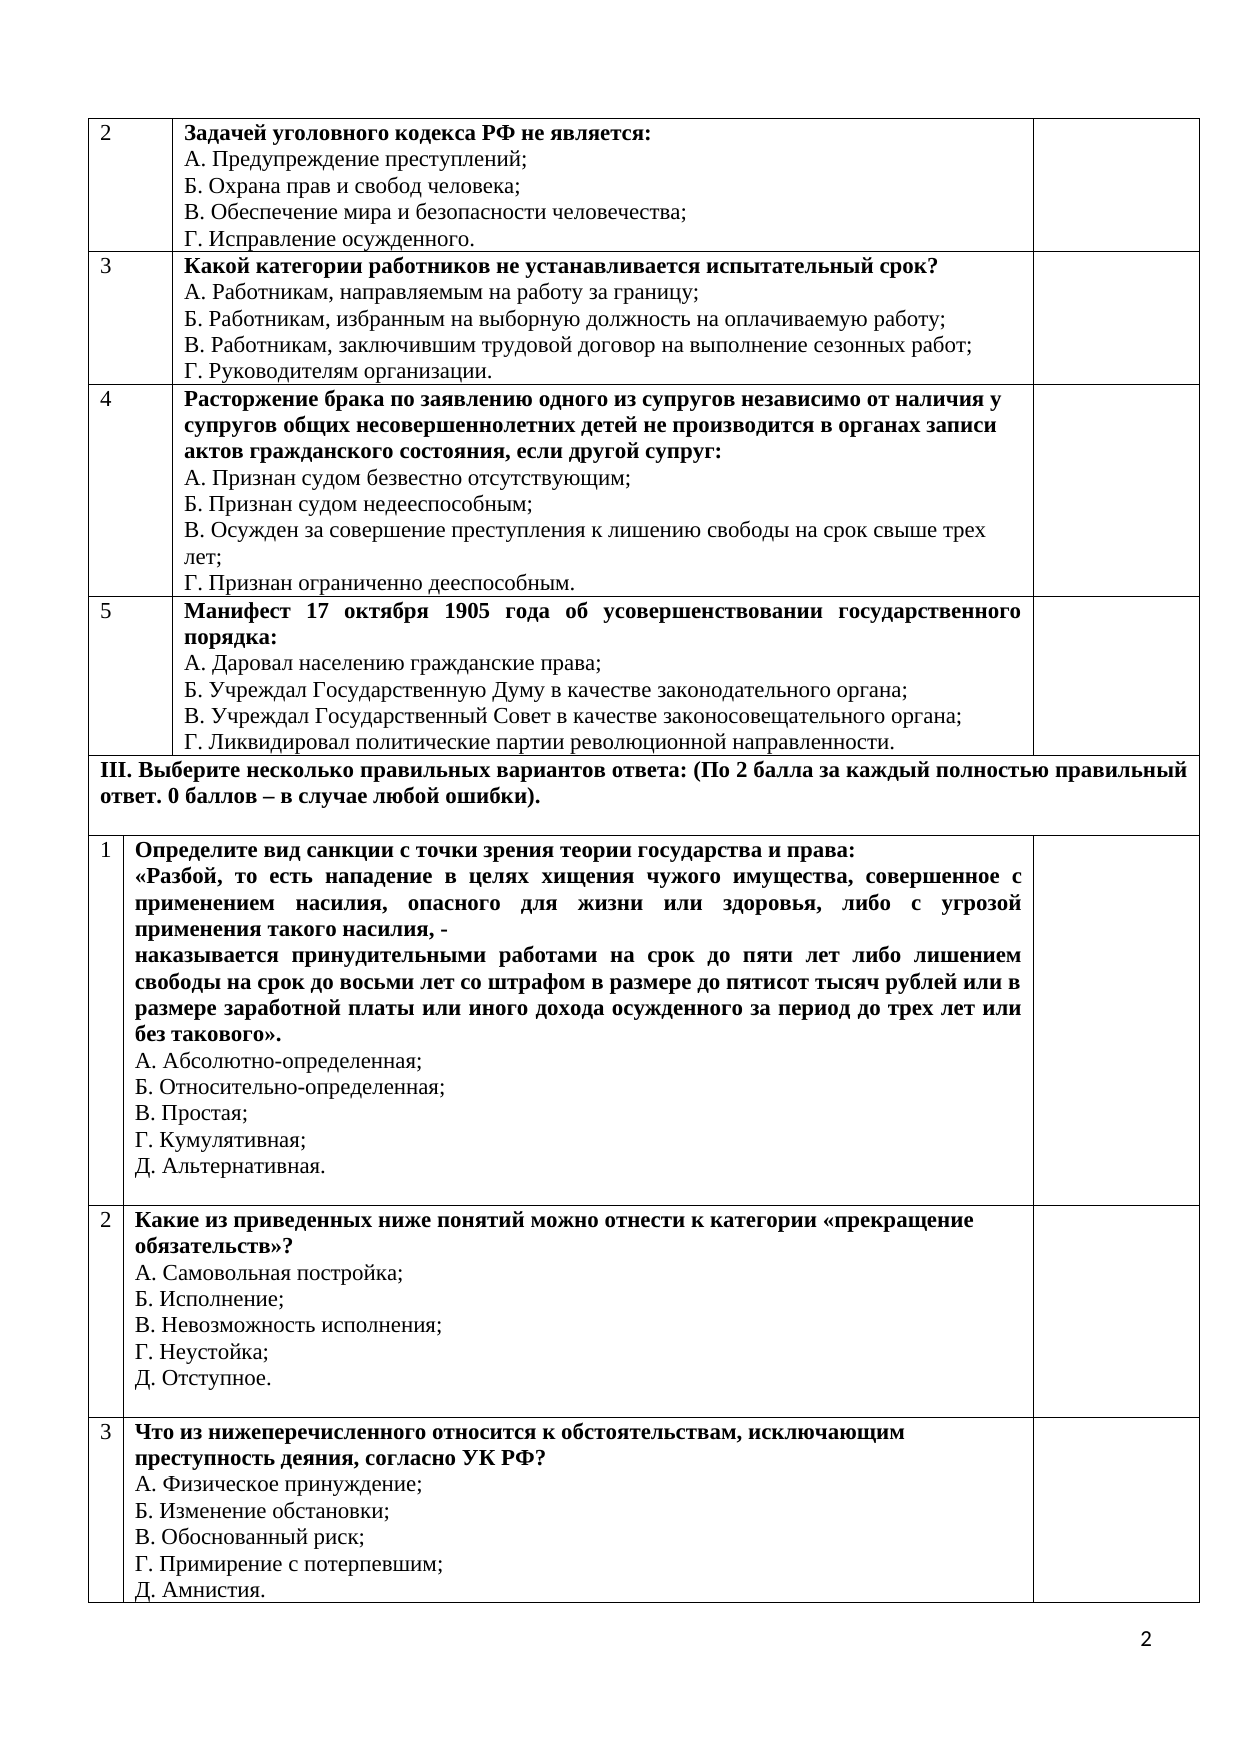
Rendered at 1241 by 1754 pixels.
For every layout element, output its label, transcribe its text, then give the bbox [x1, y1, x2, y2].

table_cell 5 [89, 597, 172, 755]
table_cell [1034, 1418, 1199, 1602]
table_cell Манифест 17 октября 1905 года об усовершенствовании государственного порядка: А. Даровал населению гражданские права; Б. Учреждал Государственную Думу в качестве законодательного органа; В. Учреждал Государственный Совет в качестве законосовещательного органа; Г. Ликвидировал политические партии революционной направленности. [173, 597, 1033, 755]
table_cell Что из нижеперечисленного относится к обстоятельствам, исключающим преступность деяния, согласно УК РФ? А. Физическое принуждение; Б. Изменение обстановки; В. Обоснованный риск; Г. Примирение с потерпевшим; Д. Амнистия. [124, 1418, 1033, 1602]
table_cell [1034, 119, 1199, 251]
table_cell 1 [89, 836, 123, 1205]
table_cell 2 [89, 119, 172, 251]
table_cell 3 [89, 252, 172, 384]
table_cell [1034, 252, 1199, 384]
table_cell Какие из приведенных ниже понятий можно отнести к категории «прекращение обязательств»? А. Самовольная постройка; Б. Исполнение; В. Невозможность исполнения; Г. Неустойка; Д. Отступное. [124, 1206, 1033, 1417]
table_cell 4 [89, 385, 172, 596]
table_cell 3 [89, 1418, 123, 1602]
table_cell Задачей уголовного кодекса РФ не является: А. Предупреждение преступлений; Б. Охрана прав и свобод человека; В. Обеспечение мира и безопасности человечества; Г. Исправление осужденного. [173, 119, 1033, 251]
table_cell [1034, 1206, 1199, 1417]
table_cell [1034, 385, 1199, 596]
table_cell [1034, 597, 1199, 755]
table_cell III. Выберите несколько правильных вариантов ответа: (По 2 балла за каждый полностью правильный ответ. 0 баллов – в случае любой ошибки). [89, 756, 1199, 835]
table_cell Расторжение брака по заявлению одного из супругов независимо от наличия у супругов общих несовершеннолетних детей не производится в органах записи актов гражданского состояния, если другой супруг: А. Признан судом безвестно отсутствующим; Б. Признан судом недееспособным; В. Осужден за совершение преступления к лишению свободы на срок свыше трех лет; Г. Признан ограниченно дееспособным. [173, 385, 1033, 596]
table_cell 2 [89, 1206, 123, 1417]
table_cell [1034, 836, 1199, 1205]
table_cell Какой категории работников не устанавливается испытательный срок? А. Работникам, направляемым на работу за границу; Б. Работникам, избранным на выборную должность на оплачиваемую работу; В. Работникам, заключившим трудовой договор на выполнение сезонных работ; Г. Руководителям организации. [173, 252, 1033, 384]
table_cell Определите вид санкции с точки зрения теории государства и права: «Разбой, то есть нападение в целях хищения чужого имущества, совершенное с применением насилия, опасного для жизни или здоровья, либо с угрозой применения такого насилия, - наказывается принудительными работами на срок до пяти лет либо лишением свободы на срок до восьми лет со штрафом в размере до пятисот тысяч рублей или в размере заработной платы или иного дохода осужденного за период до трех лет или без такового». А. Абсолютно-определенная; Б. Относительно-определенная; В. Простая; Г. Кумулятивная; Д. Альтернативная. [124, 836, 1033, 1205]
